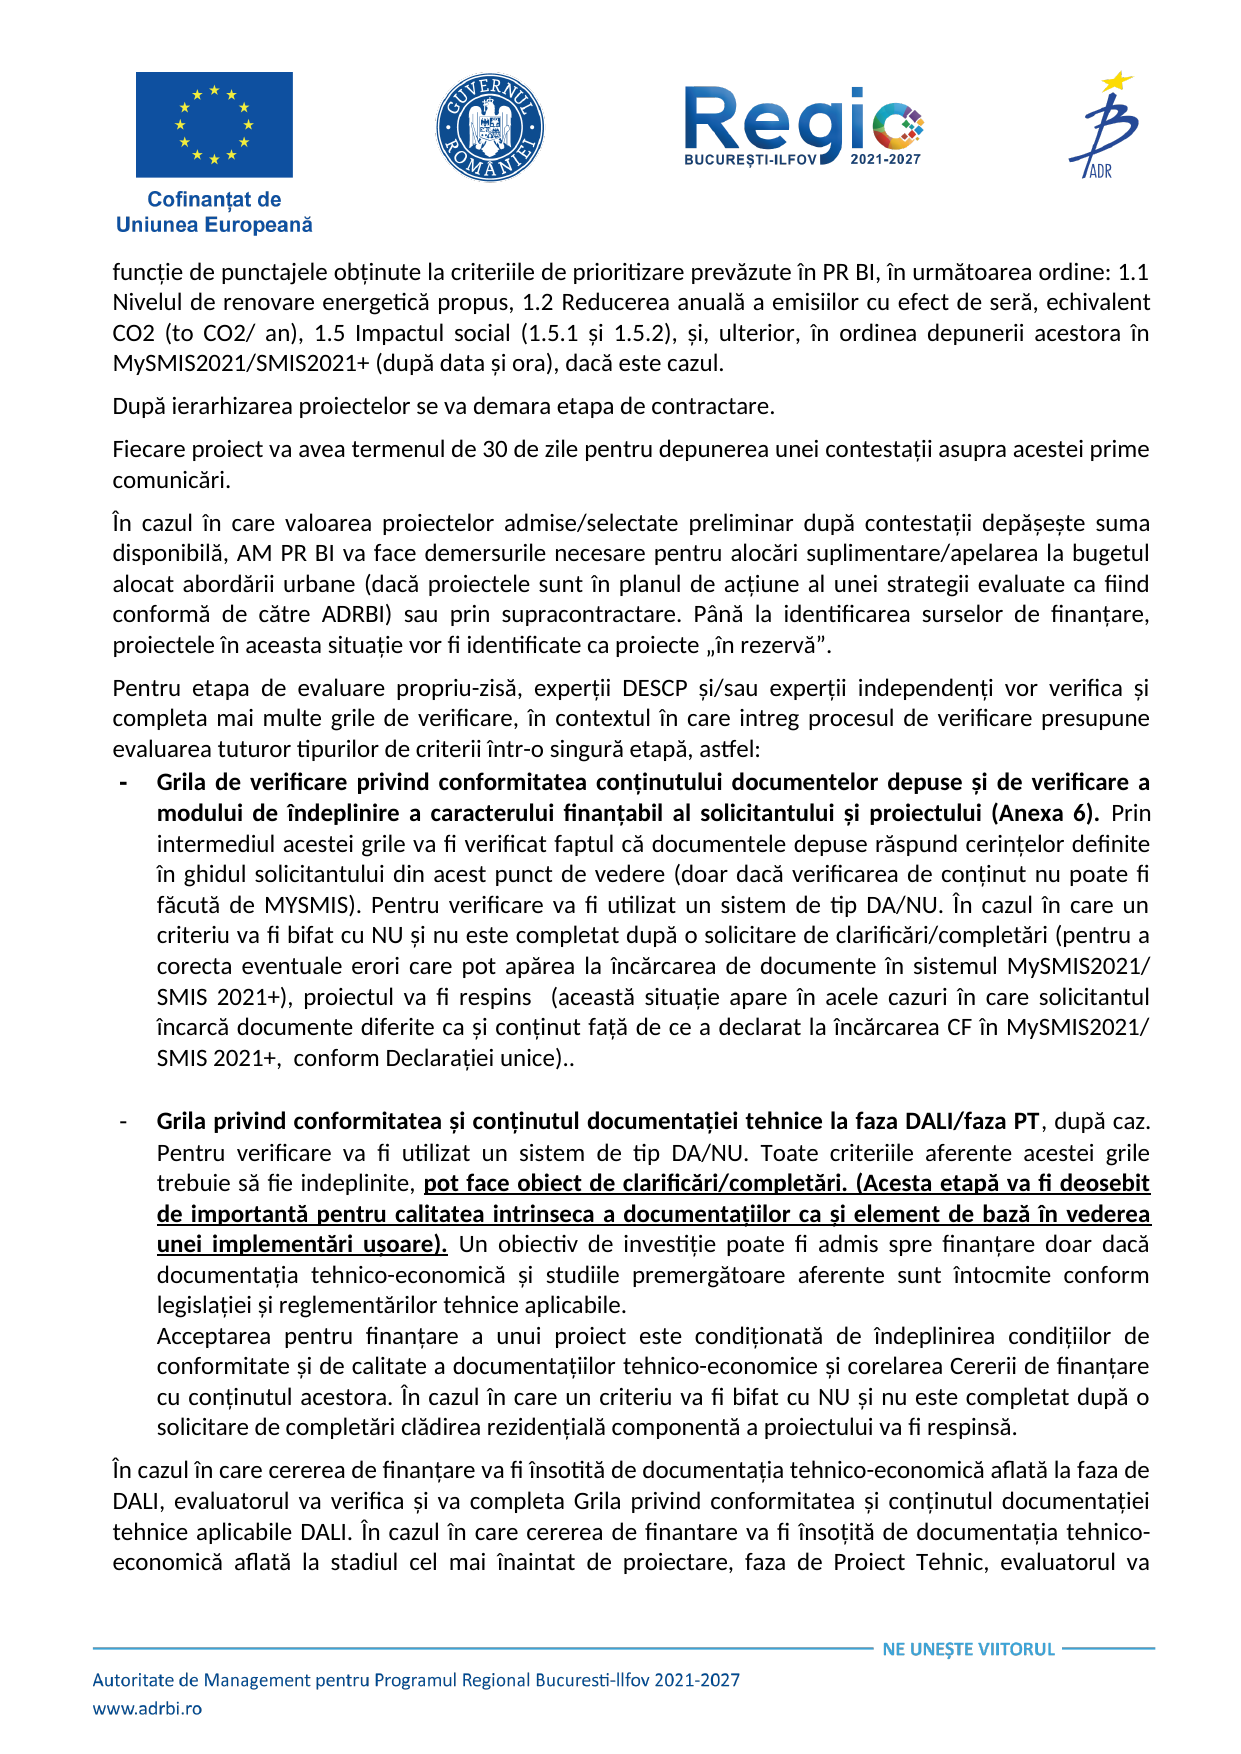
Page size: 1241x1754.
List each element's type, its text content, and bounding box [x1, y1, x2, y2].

list Grila privind conformitatea și conținutul documentației tehnice la faza DALI/faza PT, după caz. Pentru verificare va fi utilizat un sistem de tip DA/NU. Toate criteriile aferente acestei grile trebuie să fie indeplinite, pot face obiect de clarificări/completări. (Acesta etapă va fi deosebit de importantă pentru calitatea intrinseca a documentațiilor ca și element de bază în vederea unei implementări ușoare). Un obiectiv de investiție poate fi admis spre finanțare doar dacă documentația tehnico-economică și studiile premergătoare aferente sunt întocmite conform legislației și reglementărilor tehnice aplicabile. [119, 1103, 1152, 1320]
list Grila de verificare privind conformitatea conținutului documentelor depuse și de verificare a modului de îndeplinire a caracterului finanțabil al solicitantului și proiectului (Anexa 6). Prin intermediul acestei grile va fi verificat faptul că documentele depuse răspund cerințelor definite în ghidul solicitantului din acest punct de vedere (doar dacă verificarea de conținut nu poate fi făcută de MYSMIS). Pentru verificare va fi utilizat un sistem de tip DA/NU. În cazul în care un criteriu va fi bifat cu NU și nu este completat după o solicitare de clarificări/completări (pentru a corecta eventuale erori care pot apărea la încărcarea de documente în sistemul MySMIS2021/ SMIS 2021+), proiectul va fi respins (această situație apare în acele cazuri în care solicitantul încarcă documente diferite ca și conținut față de ce a declarat la încărcarea CF în MySMIS2021/ SMIS 2021+, conform Declarației unice).. [119, 763, 1152, 1072]
text După ierarhizarea proiectelor se va demara etapa de contractare. [112, 390, 1152, 421]
picture [112, 70, 1141, 236]
text Pentru etapa de evaluare propriu-zisă, experții DESCP și/sau experții independenți vor verifica și completa mai multe grile de verificare, în contextul în care intreg procesul de verificare presupune evaluarea tuturor tipurilor de criterii într-o singură etapă, astfel: [112, 672, 1152, 763]
list Acceptarea pentru finanțare a unui proiect este condiționată de îndeplinirea condițiilor de conformitate și de calitate a documentațiilor tehnico-economice și corelarea Cererii de finanțare cu conținutul acestora. În cazul în care un criteriu va fi bifat cu NU și nu este completat după o solicitare de completări clădirea rezidențială componentă a proiectului va fi respinsă. [157, 1320, 1152, 1442]
picture [92, 1642, 1156, 1715]
text În cazul în care valoarea proiectelor admise/selectate preliminar după contestații depășește suma disponibilă, AM PR BI va face demersurile necesare pentru alocări suplimentare/apelarea la bugetul alocat abordării urbane (dacă proiectele sunt în planul de acțiune al unei strategii evaluate ca fiind conformă de către ADRBI) sau prin supracontractare. Până la identificarea surselor de finanțare, proiectele în aceasta situație vor fi identificate ca proiecte „în rezervă”. [112, 507, 1152, 659]
text Fiecare proiect va avea termenul de 30 de zile pentru depunerea unei contestații asupra acestei prime comunicări. [112, 433, 1152, 494]
